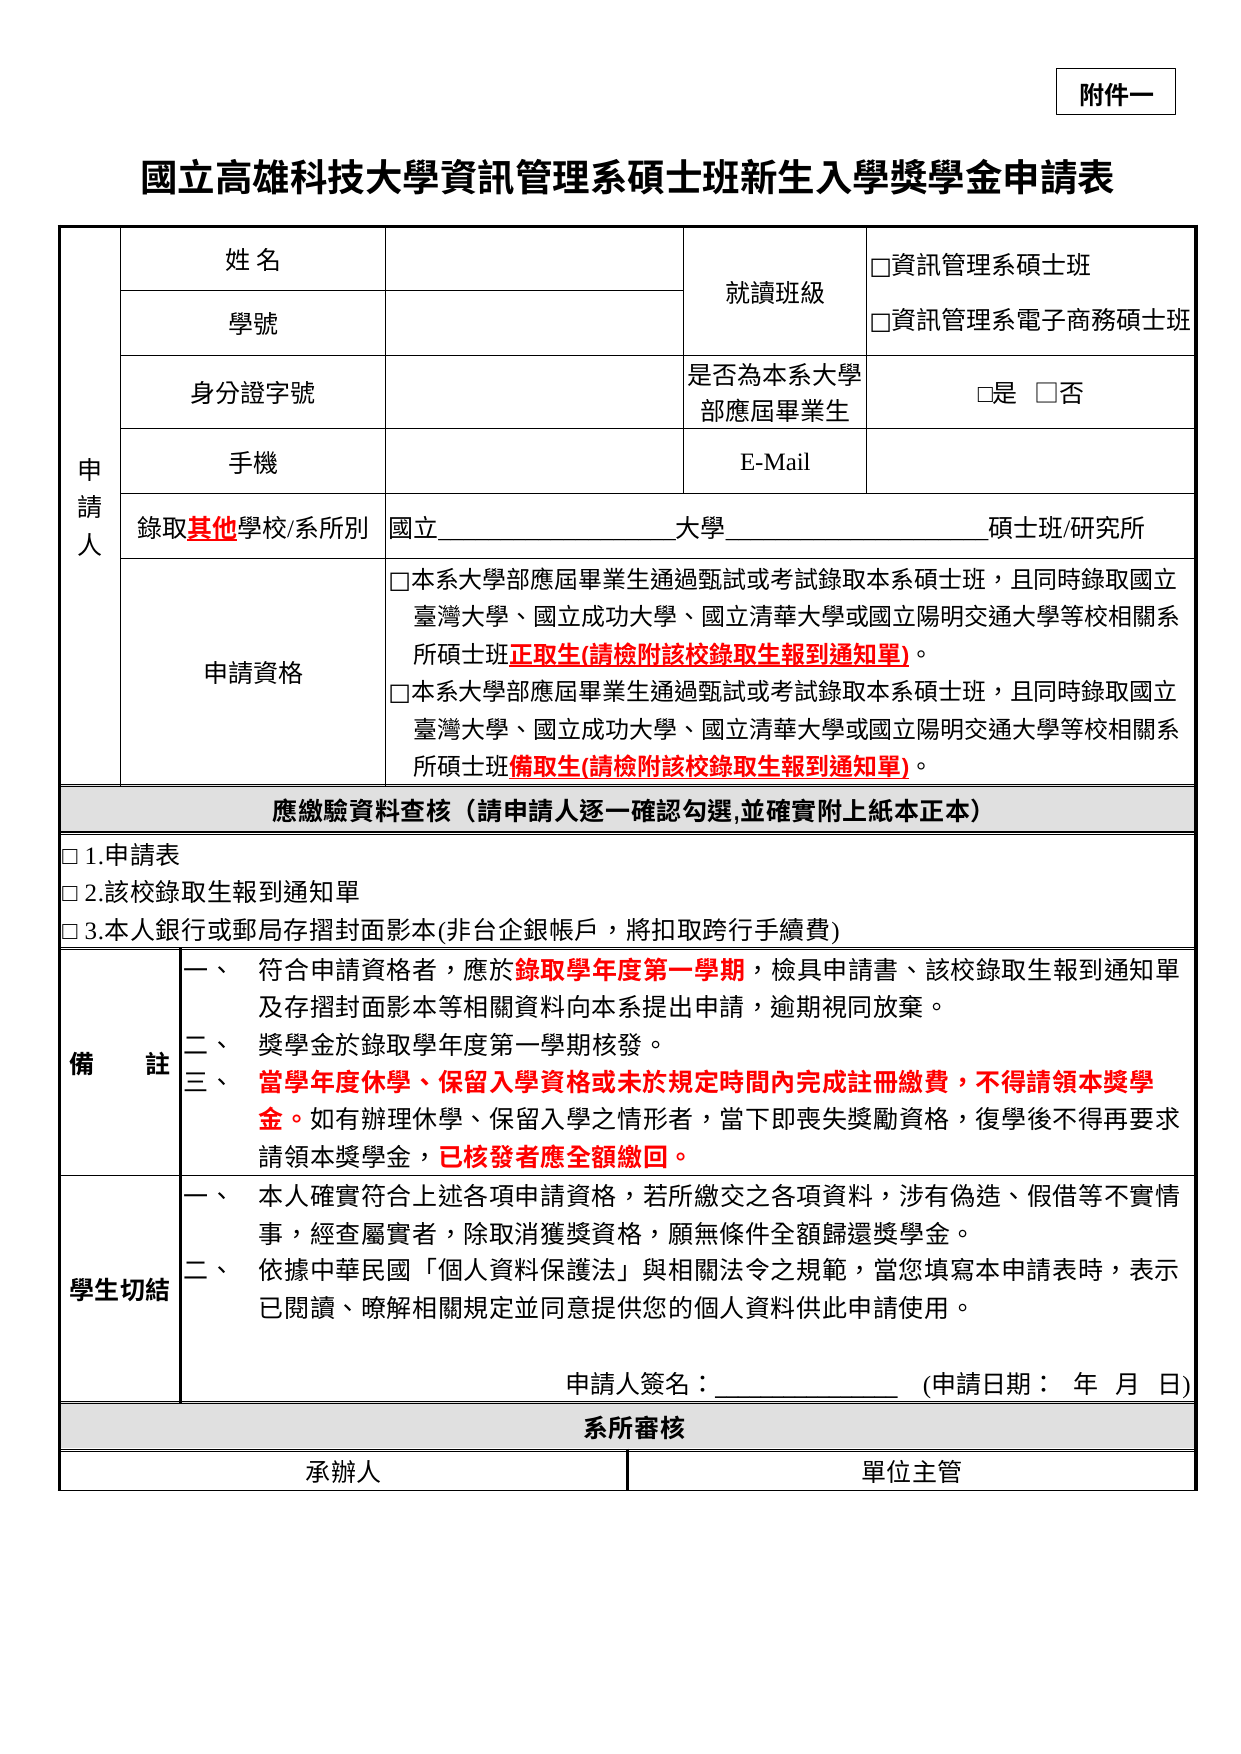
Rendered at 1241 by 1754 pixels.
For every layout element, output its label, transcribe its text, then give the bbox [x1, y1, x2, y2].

table_cell 符合申請資格者，應於錄取學年度第一學期，檢具申請書、該校錄取生報到通知單及存摺封面影本等相關資料向本系提出申請，逾期視同放棄。 獎學金於錄取學年度第一學期核發。 當學年度休學、保留入學資格或未於規定時間內完成註冊繳費，不得請領本獎學金。如有辦理休學、保留入學之情形者，當下即喪失獎勵資格，復學後不得再要求請領本獎學金，已核發者應全額繳回。 [182, 950, 1194, 1175]
table_cell 學生切結 [61, 1176, 179, 1401]
table_cell □是 □否 [867, 356, 1194, 428]
table_cell [867, 429, 1194, 493]
table_cell □本系大學部應屆畢業生通過甄試或考試錄取本系碩士班，且同時錄取國立臺灣大學、國立成功大學、國立清華大學或國立陽明交通大學等校相關系所碩士班正取生(請檢附該校錄取生報到通知單)。 □本系大學部應屆畢業生通過甄試或考試錄取本系碩士班，且同時錄取國立臺灣大學、國立成功大學、國立清華大學或國立陽明交通大學等校相關系所碩士班備取生(請檢附該校錄取生報到通知單)。 [386, 559, 1194, 784]
table_header 申 請 人 [61, 228, 120, 784]
table_cell [386, 429, 683, 493]
table_cell 承辦人 [61, 1452, 626, 1490]
table_cell 手機 [121, 429, 385, 493]
table_cell 本人確實符合上述各項申請資格，若所繳交之各項資料，涉有偽造、假借等不實情事，經查屬實者，除取消獲獎資格，願無條件全額歸還獎學金。 依據中華民國「個人資料保護法」與相關法令之規範，當您填寫本申請表時，表示已閱讀、暸解相關規定並同意提供您的個人資料供此申請使用。 申請人簽名：________________ (申請日期： 年 月 日) [182, 1176, 1194, 1401]
table_cell 是否為本系大學部應屆畢業生 [684, 356, 866, 428]
table_cell 錄取其他學校/系所別 [121, 494, 385, 558]
table_cell 申請資格 [121, 559, 385, 784]
table_cell E-Mail [684, 429, 866, 493]
table_header [386, 228, 683, 289]
table_cell 國立___________________大學_____________________碩士班/研究所 [386, 494, 1194, 558]
table_header □資訊管理系碩士班 □資訊管理系電子商務碩士班 [867, 228, 1194, 354]
table_header 就讀班級 [684, 228, 866, 354]
table_cell □ 1.申請表 □ 2.該校錄取生報到通知單 □ 3.本人銀行或郵局存摺封面影本(非台企銀帳戶，將扣取跨行手續費) [61, 835, 1194, 947]
table_cell [386, 291, 683, 354]
text 國立高雄科技大學資訊管理系碩士班新生入學獎學金申請表 [59, 137, 1196, 212]
table_cell 單位主管 [629, 1452, 1194, 1490]
table_cell 備 註 [61, 950, 179, 1175]
table_cell 系所審核 [61, 1404, 1194, 1448]
table_cell 學號 [121, 291, 385, 354]
table_cell 應繳驗資料查核（請申請人逐一確認勾選,並確實附上紙本正本） [61, 787, 1194, 831]
table_cell [386, 356, 683, 428]
table_header 姓 名 [121, 228, 385, 289]
table_cell 身分證字號 [121, 356, 385, 428]
